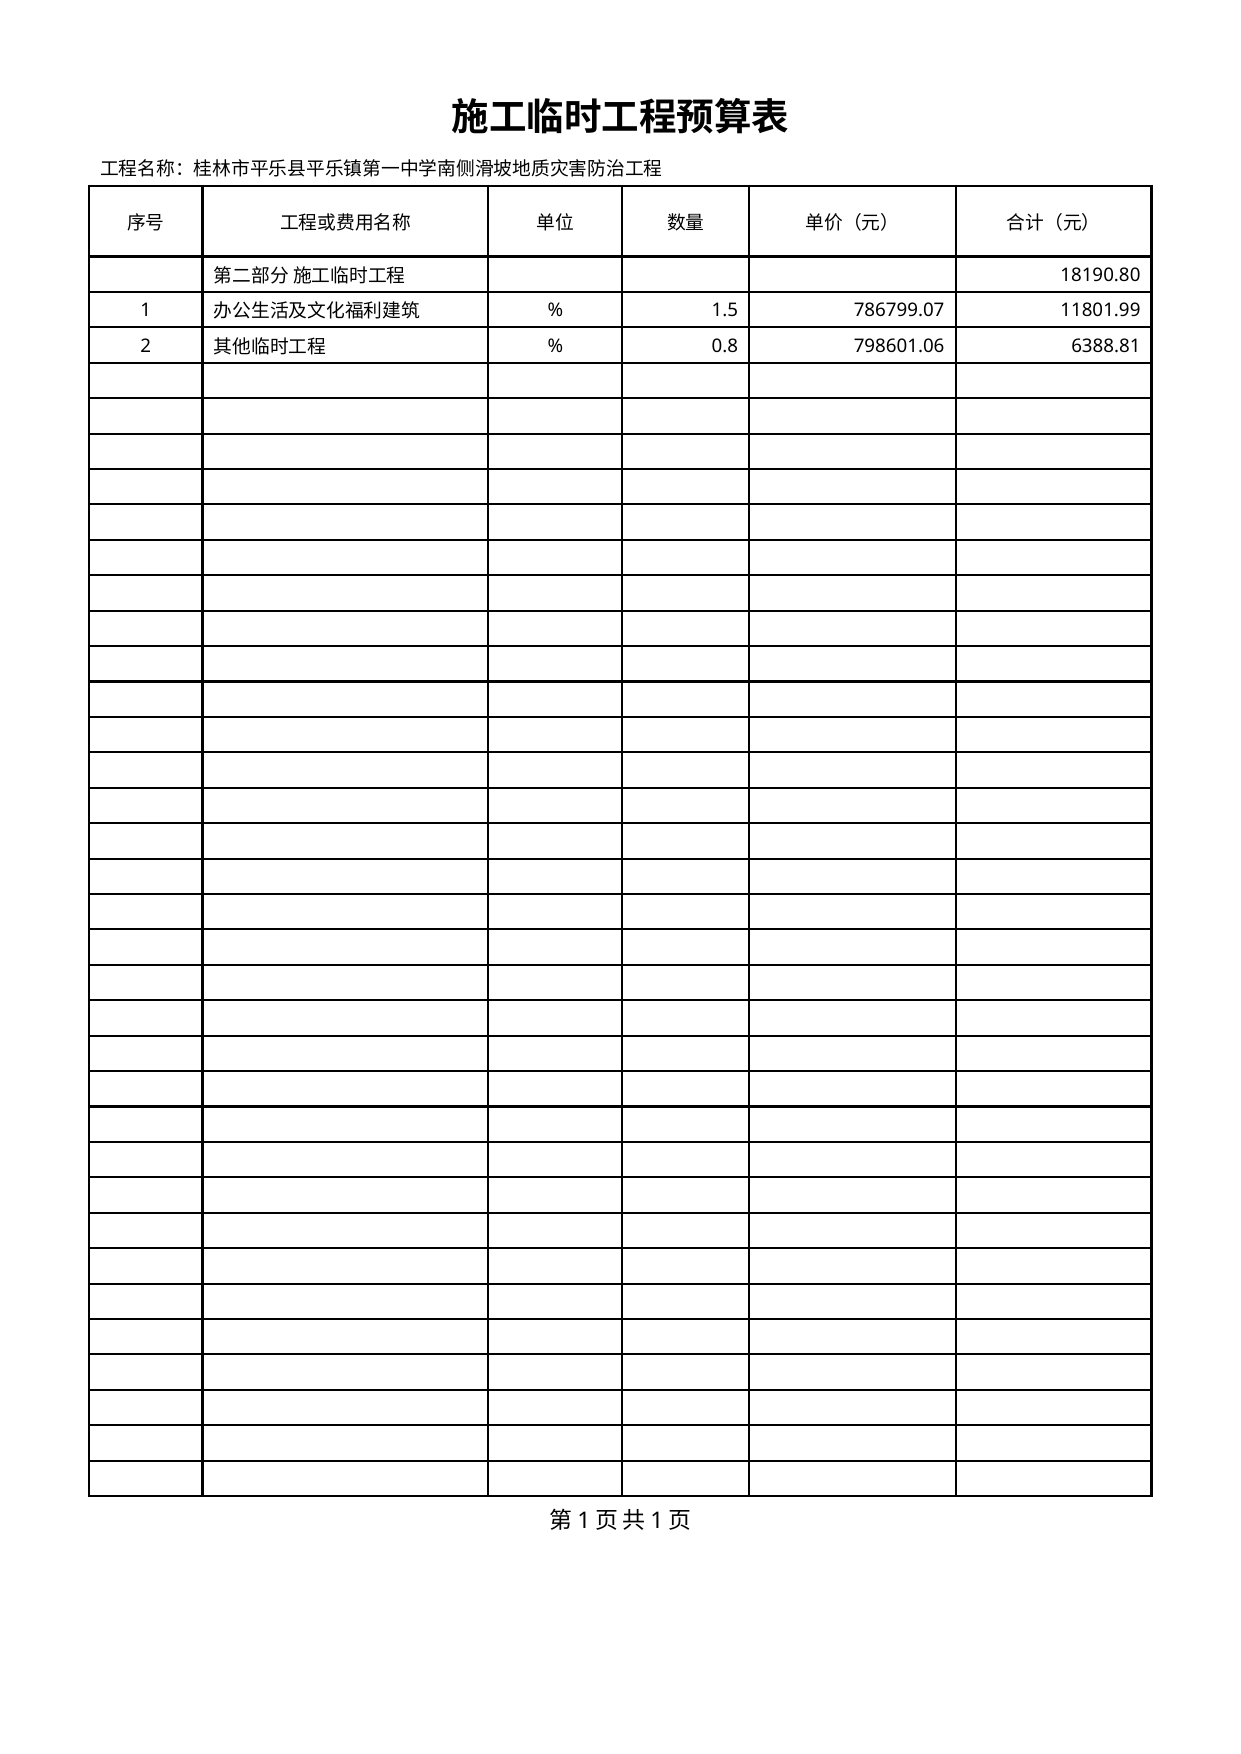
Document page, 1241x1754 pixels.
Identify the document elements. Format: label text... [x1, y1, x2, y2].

table_cell [750, 1391, 955, 1424]
table_cell [623, 612, 748, 645]
table_cell [957, 824, 1150, 857]
table_cell [204, 647, 487, 680]
table_cell [90, 860, 201, 893]
table_cell 18190.80 [957, 258, 1150, 291]
table_cell [957, 895, 1150, 928]
table_cell [204, 1285, 487, 1318]
table_cell [623, 930, 748, 964]
table_cell 11801.99 [957, 293, 1150, 326]
table_cell [204, 612, 487, 645]
table_cell [623, 435, 748, 468]
table_cell [90, 612, 201, 645]
table_cell [623, 1214, 748, 1247]
table_cell [750, 612, 955, 645]
table_cell [623, 470, 748, 503]
table_cell [750, 364, 955, 397]
table_cell [750, 1355, 955, 1389]
table_cell [623, 966, 748, 999]
table_cell [957, 647, 1150, 680]
table_cell [489, 683, 621, 716]
table_cell 合计（元） [957, 187, 1150, 255]
table_cell [90, 1037, 201, 1070]
table_cell [750, 966, 955, 999]
table_cell [750, 1143, 955, 1176]
table_cell % [489, 293, 621, 326]
table_cell [489, 1037, 621, 1070]
table_cell [957, 1285, 1150, 1318]
table_cell [489, 966, 621, 999]
table_cell [204, 1143, 487, 1176]
table_cell [623, 505, 748, 539]
table_cell [90, 789, 201, 822]
table_cell 单位 [489, 187, 621, 255]
table_cell [204, 1462, 487, 1495]
table_cell [489, 258, 621, 291]
table_cell [623, 576, 748, 609]
table_cell [90, 1214, 201, 1247]
table_cell [90, 647, 201, 680]
table_cell [90, 1355, 201, 1389]
table_cell [204, 895, 487, 928]
table_cell [204, 399, 487, 432]
table_cell [90, 435, 201, 468]
table_cell [204, 1178, 487, 1212]
table_cell [204, 1214, 487, 1247]
table_cell [623, 1391, 748, 1424]
table_cell 工程或费用名称 [204, 187, 487, 255]
table_cell [750, 1462, 955, 1495]
table_cell [489, 435, 621, 468]
table_cell [90, 1391, 201, 1424]
table_cell [750, 258, 955, 291]
table_cell [750, 1285, 955, 1318]
table_cell [90, 1320, 201, 1353]
table_cell [489, 647, 621, 680]
table_cell [90, 1249, 201, 1282]
table_cell [489, 541, 621, 574]
table_cell [204, 576, 487, 609]
table_cell [489, 1249, 621, 1282]
table_cell [90, 1072, 201, 1105]
table_cell [623, 1143, 748, 1176]
table_cell [957, 1178, 1150, 1212]
table_cell [750, 683, 955, 716]
table_cell [750, 647, 955, 680]
table_cell [90, 1285, 201, 1318]
table_cell 2 [90, 328, 201, 362]
table_cell [204, 1001, 487, 1034]
table_cell % [489, 328, 621, 362]
table_cell [623, 1001, 748, 1034]
table_cell [90, 258, 201, 291]
table_cell [90, 683, 201, 716]
table_cell [90, 541, 201, 574]
table_cell [750, 1001, 955, 1034]
table_cell [489, 860, 621, 893]
table_cell [750, 399, 955, 432]
table_cell [750, 753, 955, 787]
table_cell [489, 1108, 621, 1141]
table_cell [90, 1178, 201, 1212]
table_cell [957, 683, 1150, 716]
table_cell [489, 824, 621, 857]
table_cell [623, 1072, 748, 1105]
table_cell [489, 1426, 621, 1459]
table_cell [750, 435, 955, 468]
table_cell [90, 505, 201, 539]
table_cell [957, 930, 1150, 964]
table_cell [623, 895, 748, 928]
table_cell [623, 860, 748, 893]
table_cell [489, 753, 621, 787]
table_cell [204, 1355, 487, 1389]
table_cell [90, 718, 201, 751]
table_cell [957, 1462, 1150, 1495]
table_cell [623, 541, 748, 574]
table_cell [623, 789, 748, 822]
table_cell [489, 505, 621, 539]
table_cell [750, 718, 955, 751]
table_cell [957, 505, 1150, 539]
table_cell [489, 399, 621, 432]
table_cell 798601.06 [750, 328, 955, 362]
table_cell [204, 1072, 487, 1105]
table_cell [90, 753, 201, 787]
table_cell [204, 753, 487, 787]
table_cell 单价（元） [750, 187, 955, 255]
table_cell [623, 824, 748, 857]
table_cell [489, 576, 621, 609]
table_cell 其他临时工程 [204, 328, 487, 362]
table_cell [750, 1320, 955, 1353]
table_cell [623, 1249, 748, 1282]
table_cell [957, 1214, 1150, 1247]
table_cell [750, 576, 955, 609]
table_cell [957, 1426, 1150, 1459]
table_cell [957, 541, 1150, 574]
table_cell 第二部分 施工临时工程 [204, 258, 487, 291]
table_cell 0.8 [623, 328, 748, 362]
table_cell [489, 789, 621, 822]
table_cell [204, 505, 487, 539]
table_cell [489, 470, 621, 503]
table_cell [204, 541, 487, 574]
table_cell [957, 435, 1150, 468]
table_cell [623, 1355, 748, 1389]
table_cell [750, 824, 955, 857]
table_cell [623, 364, 748, 397]
table_cell [623, 399, 748, 432]
table_cell [623, 1285, 748, 1318]
table_cell [489, 1320, 621, 1353]
table_cell 1 [90, 293, 201, 326]
table_cell [957, 1320, 1150, 1353]
table_cell 第1页 共1页 [89, 1497, 1151, 1540]
table_cell [204, 1391, 487, 1424]
table_cell [489, 1391, 621, 1424]
table_cell [750, 470, 955, 503]
table_cell [90, 966, 201, 999]
table_cell [623, 1037, 748, 1070]
table_cell 序号 [90, 187, 201, 255]
table_cell [90, 895, 201, 928]
table_cell [90, 470, 201, 503]
table_cell [957, 399, 1150, 432]
table_cell [750, 789, 955, 822]
table_cell [489, 1355, 621, 1389]
table_cell [489, 1143, 621, 1176]
table_cell [489, 895, 621, 928]
table_cell [90, 824, 201, 857]
table_cell [623, 258, 748, 291]
table_cell [204, 435, 487, 468]
table_cell [90, 1426, 201, 1459]
table_cell [204, 470, 487, 503]
table_cell [623, 718, 748, 751]
table_cell 1.5 [623, 293, 748, 326]
table_cell [750, 1037, 955, 1070]
table_cell [957, 1001, 1150, 1034]
table_cell [957, 753, 1150, 787]
table_cell [957, 1143, 1150, 1176]
table_cell [204, 789, 487, 822]
table_cell [489, 930, 621, 964]
table_cell [957, 1355, 1150, 1389]
table_cell [489, 612, 621, 645]
table_cell [204, 1320, 487, 1353]
table_cell [204, 1426, 487, 1459]
table_cell [90, 576, 201, 609]
table_cell [204, 824, 487, 857]
table_cell [750, 1426, 955, 1459]
table_cell [750, 1108, 955, 1141]
table_cell [90, 364, 201, 397]
table_cell [90, 1108, 201, 1141]
table_cell [957, 1072, 1150, 1105]
table_cell [623, 1462, 748, 1495]
table_cell [957, 789, 1150, 822]
table_cell [489, 1214, 621, 1247]
table_cell [489, 364, 621, 397]
table_cell [623, 1108, 748, 1141]
table_cell [204, 364, 487, 397]
table_cell [957, 1391, 1150, 1424]
table_cell [957, 860, 1150, 893]
table_cell [957, 1037, 1150, 1070]
table_cell [489, 1072, 621, 1105]
table_cell [750, 541, 955, 574]
table_cell [957, 1249, 1150, 1282]
table_cell [750, 895, 955, 928]
table_cell [623, 647, 748, 680]
table_cell [204, 718, 487, 751]
table_cell [489, 1178, 621, 1212]
table_cell [204, 1037, 487, 1070]
table_cell [750, 930, 955, 964]
table_cell [750, 1249, 955, 1282]
table_cell [489, 718, 621, 751]
table_cell [204, 683, 487, 716]
table_cell [623, 1178, 748, 1212]
table_cell [204, 930, 487, 964]
table_cell [90, 1001, 201, 1034]
table_cell [623, 1320, 748, 1353]
table_cell [204, 966, 487, 999]
table_cell 办公生活及文化福利建筑 [204, 293, 487, 326]
table_cell [204, 1108, 487, 1141]
table_cell [957, 612, 1150, 645]
table_cell [750, 505, 955, 539]
table_cell [623, 753, 748, 787]
table_cell [957, 718, 1150, 751]
table_cell [750, 1072, 955, 1105]
table_cell [750, 1214, 955, 1247]
table_cell [90, 1462, 201, 1495]
table_cell [204, 860, 487, 893]
table_header 施工临时工程预算表 [89, 78, 1151, 149]
table_cell [957, 364, 1150, 397]
table_cell [957, 470, 1150, 503]
table_cell [90, 1143, 201, 1176]
table_cell [90, 930, 201, 964]
table_cell [204, 1249, 487, 1282]
table_cell [957, 966, 1150, 999]
table_cell [623, 683, 748, 716]
table_cell [750, 860, 955, 893]
table_cell 786799.07 [750, 293, 955, 326]
table_cell 工程名称：桂林市平乐县平乐镇第一中学南侧滑坡地质灾害防治工程 [89, 149, 1151, 184]
table_cell [623, 1426, 748, 1459]
table_cell [750, 1178, 955, 1212]
table_cell [489, 1001, 621, 1034]
table_cell [957, 1108, 1150, 1141]
table_cell [90, 399, 201, 432]
table_cell 数量 [623, 187, 748, 255]
table_cell 6388.81 [957, 328, 1150, 362]
table_cell [957, 576, 1150, 609]
table_cell [489, 1462, 621, 1495]
table_cell [489, 1285, 621, 1318]
